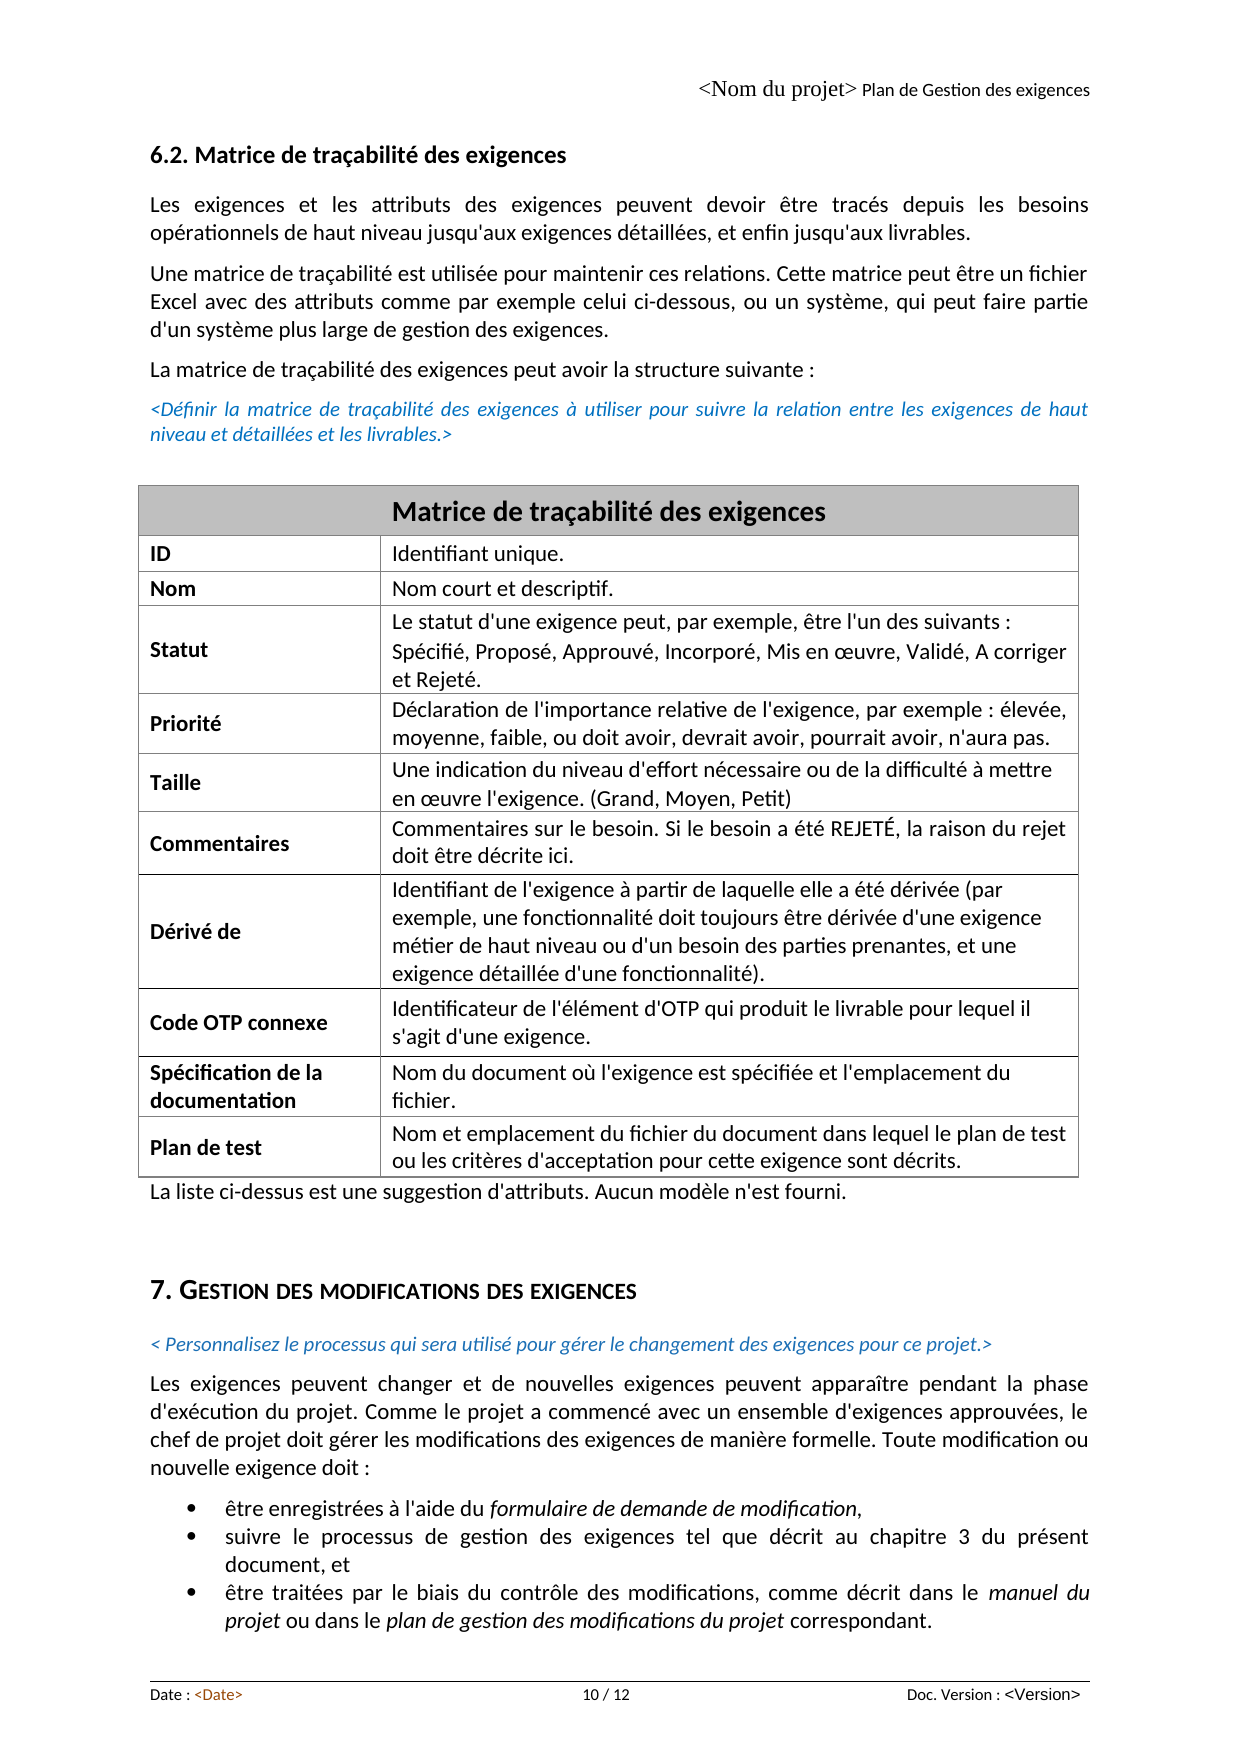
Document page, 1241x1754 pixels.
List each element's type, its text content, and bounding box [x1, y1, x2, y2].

table_cell Identificateur de l'élément d'OTP qui produit le livrable pour lequel il s'agit d'une exigence. [381, 989, 1078, 1056]
text Les exigences peuvent changer et de nouvelles exigences peuvent apparaître pendant la phase d'exécution du projet. Comme le projet a commencé avec un ensemble d'exigences approuvées, le chef de projet doit gérer les modifications des exigences de manière formelle. Toute modification ou nouvelle exigence doit : [150, 1369, 1090, 1482]
table_cell Le statut d'une exigence peut, par exemple, être l'un des suivants : Spécifié, Proposé, Approuvé, Incorporé, Mis en œuvre, Validé, A corriger et Rejeté. [381, 606, 1078, 693]
table_cell Dérivé de [139, 875, 380, 987]
table_cell ID [139, 536, 380, 571]
table_cell Code OTP connexe [139, 989, 380, 1056]
list suivre le processus de gestion des exigences tel que décrit au chapitre 3 du présent document, et [187, 1522, 1090, 1578]
table_cell Déclaration de l'importance relative de l'exigence, par exemple : élevée, moyenne, faible, ou doit avoir, devrait avoir, pourrait avoir, n'aura pas. [381, 694, 1078, 753]
table_cell Priorité [139, 694, 380, 753]
table_cell Nom et emplacement du fichier du document dans lequel le plan de test ou les critères d'acceptation pour cette exigence sont décrits. [381, 1117, 1078, 1176]
table_cell Commentaires sur le besoin. Si le besoin a été REJETÉ, la raison du rejet doit être décrite ici. [381, 812, 1078, 874]
table_cell Identifiant unique. [381, 536, 1078, 571]
table_cell Identifiant de l'exigence à partir de laquelle elle a été dérivée (par exemple, une fonctionnalité doit toujours être dérivée d'une exigence métier de haut niveau ou d'un besoin des parties prenantes, et une exigence détaillée d'une fonctionnalité). [381, 875, 1078, 987]
table_header Matrice de traçabilité des exigences [139, 486, 1078, 535]
table_cell Nom court et descriptif. [381, 572, 1078, 604]
text Les exigences et les attributs des exigences peuvent devoir être tracés depuis les besoins opérationnels de haut niveau jusqu'aux exigences détaillées, et enfin jusqu'aux livrables. [150, 191, 1090, 247]
subtitle Matrice de traçabilité des exigences [150, 139, 1090, 170]
text La matrice de traçabilité des exigences peut avoir la structure suivante : [150, 356, 1090, 384]
table_cell Nom du document où l'exigence est spécifiée et l'emplacement du fichier. [381, 1057, 1078, 1116]
table_cell Plan de test [139, 1117, 380, 1176]
list <Définir la matrice de traçabilité des exigences à utiliser pour suivre la relation entre les exigences de haut niveau et détaillées et les livrables.> [150, 396, 1090, 447]
table_cell Taille [139, 754, 380, 811]
table_cell Une indication du niveau d'effort nécessaire ou de la difficulté à mettre en œuvre l'exigence. (Grand, Moyen, Petit) [381, 754, 1078, 811]
table_cell Commentaires [139, 812, 380, 874]
table_cell Statut [139, 606, 380, 693]
text Une matrice de traçabilité est utilisée pour maintenir ces relations. Cette matrice peut être un fichier Excel avec des attributs comme par exemple celui ci-dessous, ou un système, qui peut faire partie d'un système plus large de gestion des exigences. [150, 259, 1090, 343]
text La liste ci-dessus est une suggestion d'attributs. Aucun modèle n'est fourni. [150, 1177, 1090, 1205]
table_cell Nom [139, 572, 380, 604]
subtitle Gestion des modifications des exigences [150, 1271, 1090, 1307]
list < Personnalisez le processus qui sera utilisé pour gérer le changement des exigences pour ce projet.> [150, 1332, 1090, 1357]
table_cell Spécification de la documentation [139, 1057, 380, 1116]
list être traitées par le biais du contrôle des modifications, comme décrit dans le manuel du projet ou dans le plan de gestion des modifications du projet correspondant. [187, 1578, 1090, 1634]
list être enregistrées à l'aide du formulaire de demande de modification, [187, 1494, 1090, 1522]
